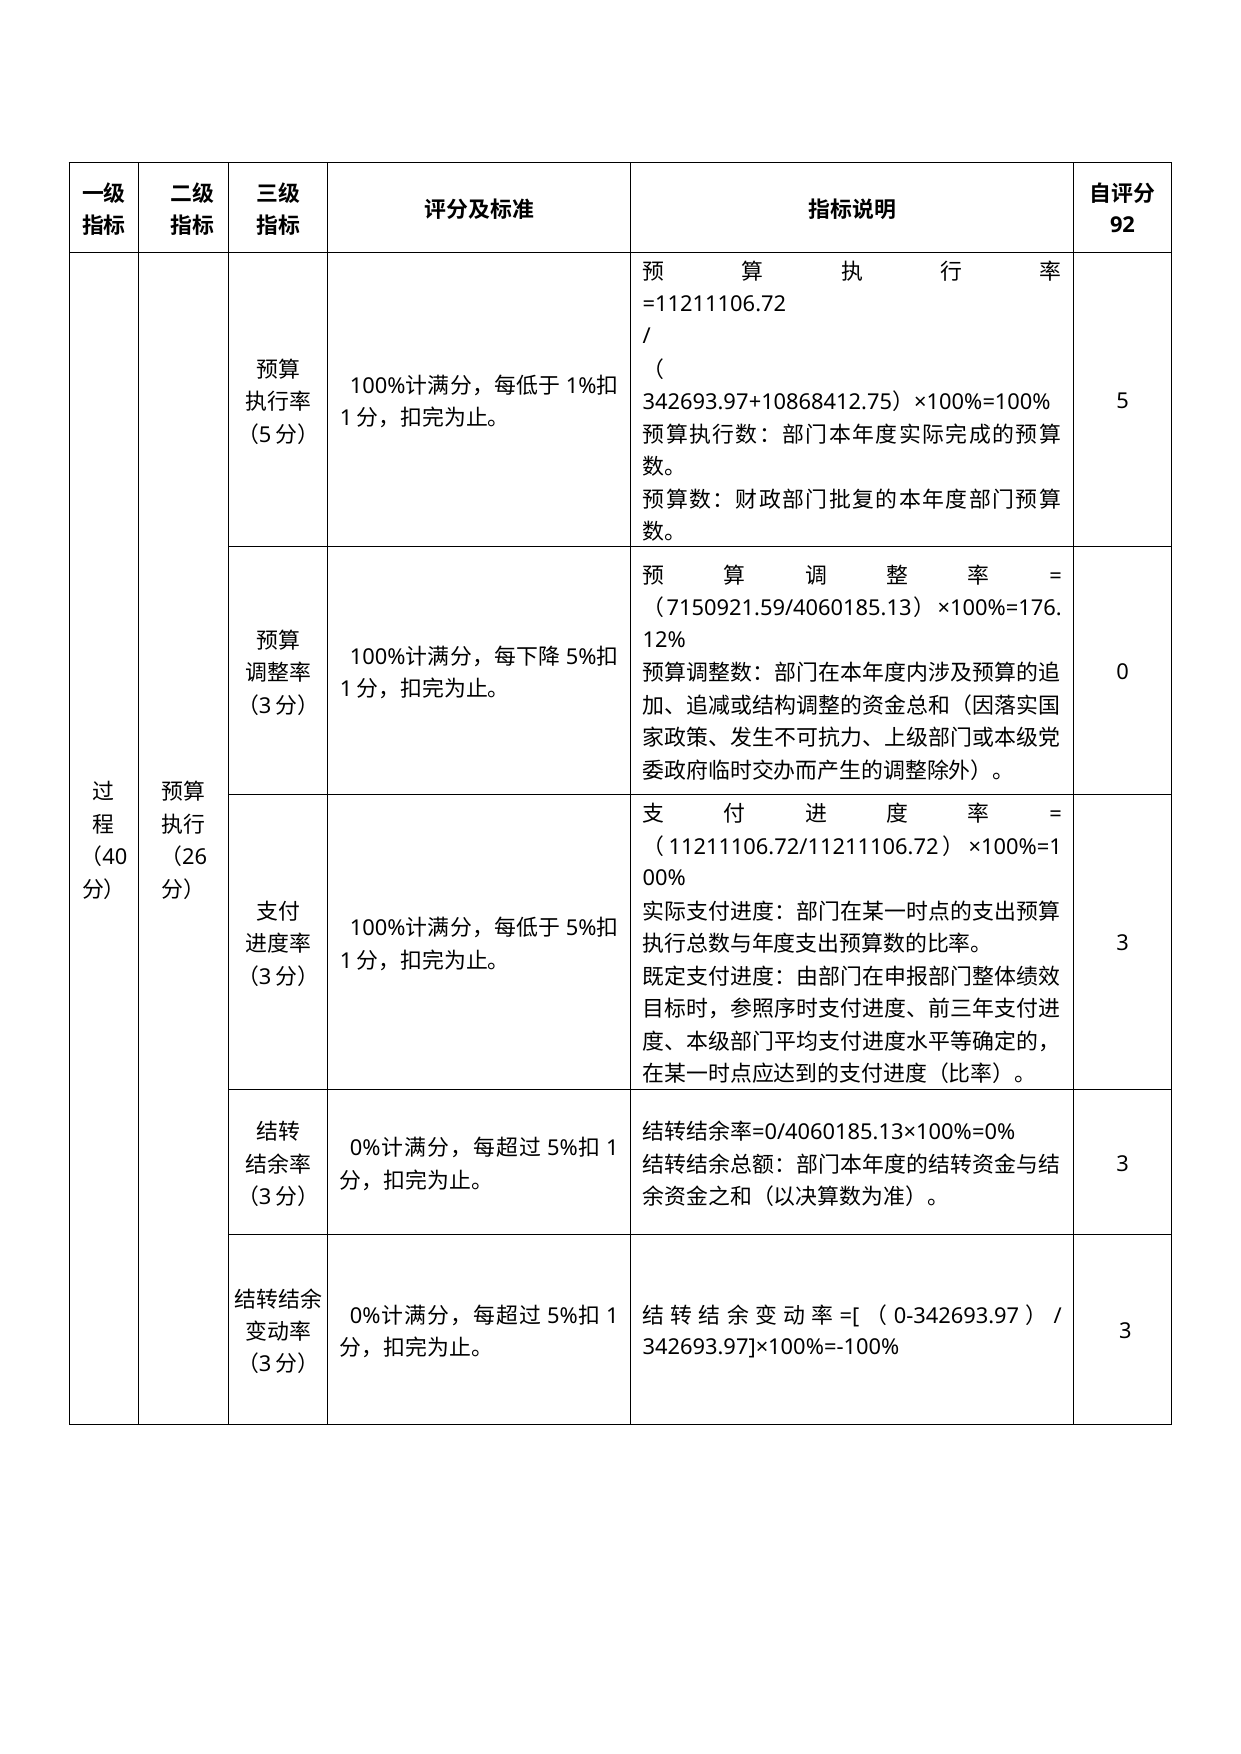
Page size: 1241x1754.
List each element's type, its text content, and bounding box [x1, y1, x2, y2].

table_cell 5 [1074, 253, 1171, 546]
table_cell 0%计满分，每超过5%扣1分，扣完为止。 [328, 1090, 630, 1234]
table_cell 预算执行率=11211106.72/（342693.97+10868412.75）×100%=100% 预算执行数：部门本年度实际完成的预算数。 预算数：财政部门批复的本年度部门预算数。 [631, 253, 1073, 546]
table_cell 100%计满分，每低于5%扣1分，扣完为止。 [328, 795, 630, 1088]
table_header 自评分 92 [1074, 163, 1171, 252]
table_cell 3 [1074, 1090, 1171, 1234]
table_header 指标说明 [631, 163, 1073, 252]
table_cell 0%计满分，每超过5%扣1分，扣完为止。 [328, 1235, 630, 1423]
table_cell 结转结余变动率=[（0-342693.97）/342693.97]×100%=-100% [631, 1235, 1073, 1423]
table_cell 3 [1074, 1235, 1171, 1423]
table_cell 100%计满分，每低于1%扣1分，扣完为止。 [328, 253, 630, 546]
table_header 二级 指标 [139, 163, 228, 252]
table_cell 预算 执行 （26分） [139, 253, 228, 1423]
table_header 三级 指标 [229, 163, 327, 252]
table_cell 支付 进度率 （3分） [229, 795, 327, 1088]
table_cell 预算 调整率 （3分） [229, 547, 327, 794]
table_header 评分及标准 [328, 163, 630, 252]
table_cell 支付进度率=（11211106.72/11211106.72）×100%=100% 实际支付进度：部门在某一时点的支出预算执行总数与年度支出预算数的比率。 既定支付进度：由部门在申报部门整体绩效目标时，参照序时支付进度、前三年支付进度、本级部门平均支付进度水平等确定的，在某一时点应达到的支付进度（比率）。 [631, 795, 1073, 1088]
table_cell 结转 结余率 （3分） [229, 1090, 327, 1234]
table_header 一级 指标 [70, 163, 138, 252]
table_cell 3 [1074, 795, 1171, 1088]
table_cell 预算 执行率 （5分） [229, 253, 327, 546]
table_cell 100%计满分，每下降5%扣1分，扣完为止。 [328, 547, 630, 794]
table_cell 结转结余率=0/4060185.13×100%=0% 结转结余总额：部门本年度的结转资金与结余资金之和（以决算数为准）。 [631, 1090, 1073, 1234]
table_cell 结转结余 变动率 （3分） [229, 1235, 327, 1423]
table_cell 预算调整率=（7150921.59/4060185.13）×100%=176.12% 预算调整数：部门在本年度内涉及预算的追加、追减或结构调整的资金总和（因落实国家政策、发生不可抗力、上级部门或本级党委政府临时交办而产生的调整除外）。 [631, 547, 1073, 794]
table_cell 过 程 （40分） [70, 253, 138, 1423]
table_cell 0 [1074, 547, 1171, 794]
